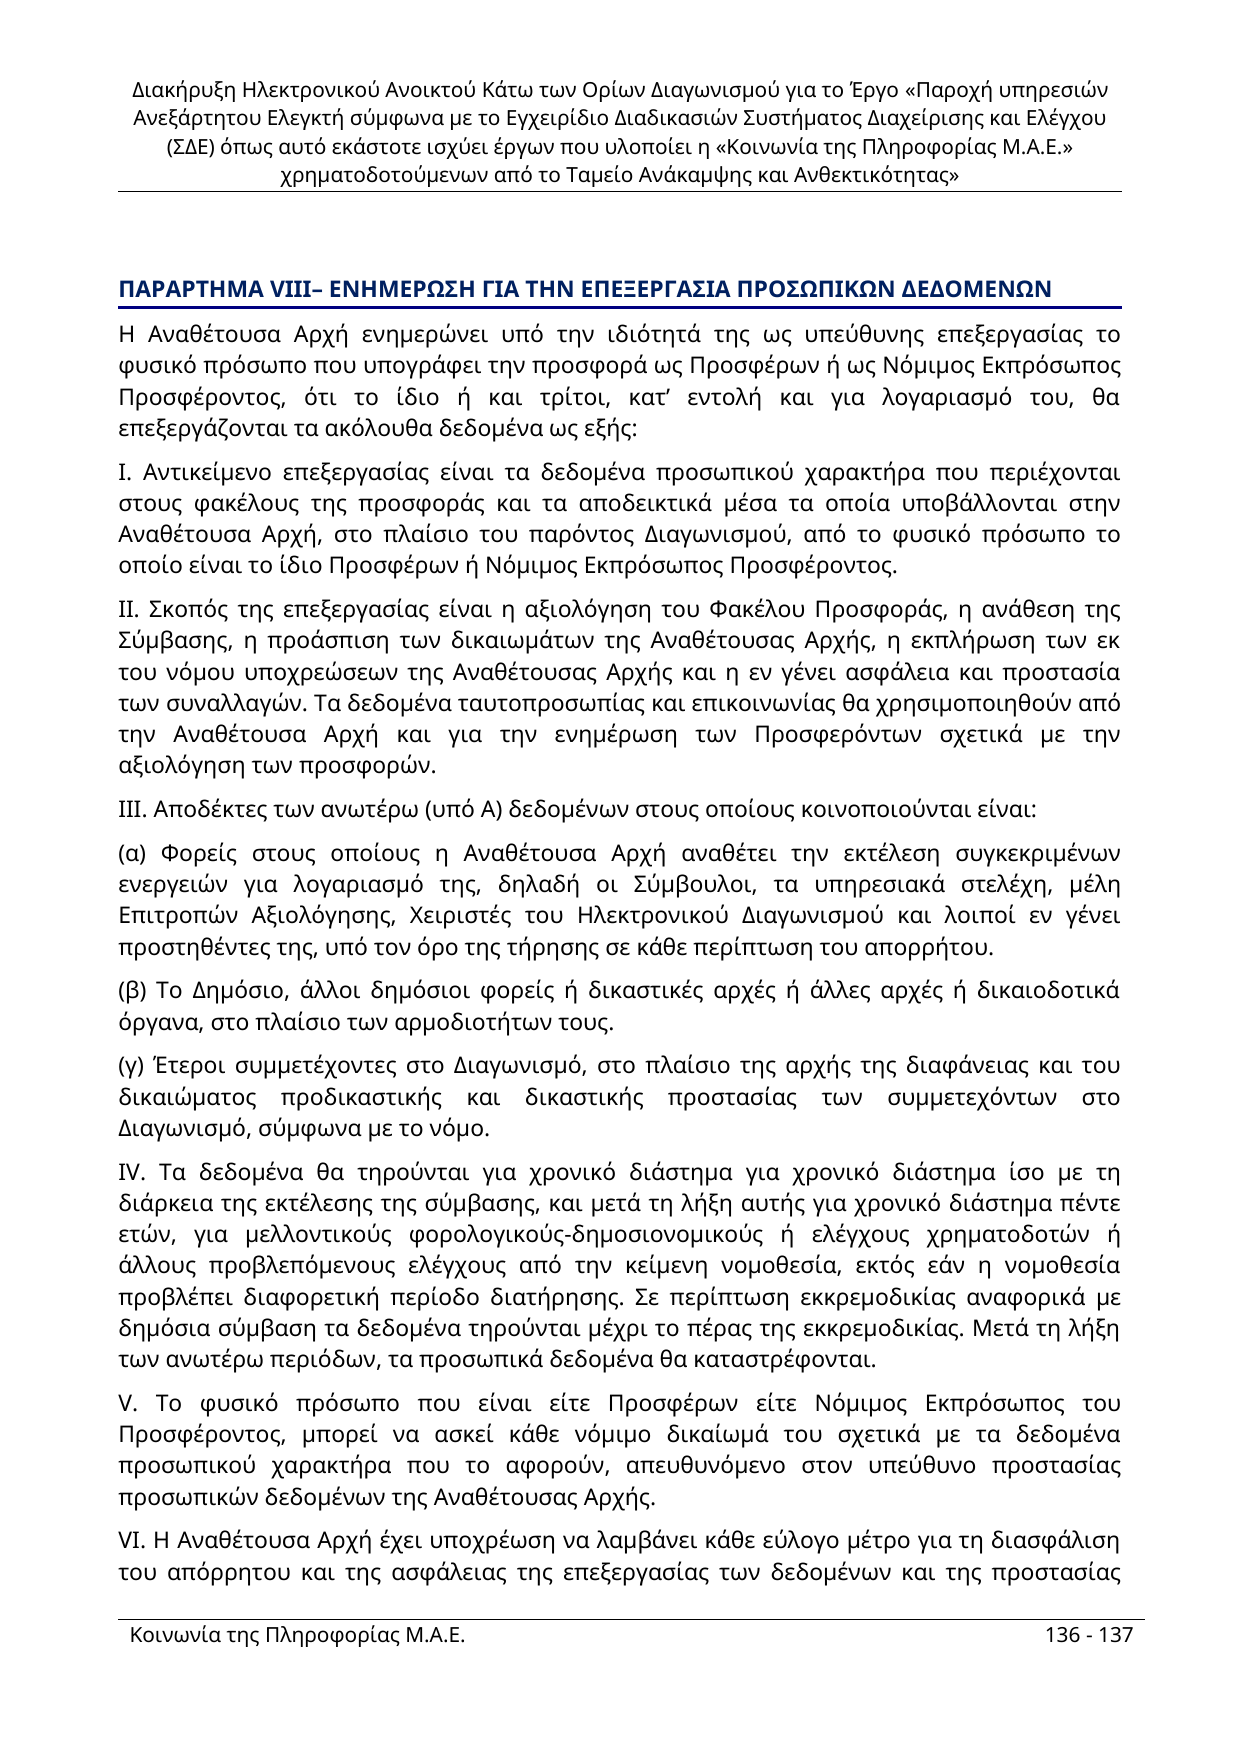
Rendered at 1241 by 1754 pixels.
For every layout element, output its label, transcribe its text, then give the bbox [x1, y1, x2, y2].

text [118, 1524, 1122, 1587]
text ΙΙ. Σκοπός της επεξεργασίας είναι η αξιολόγηση του Φακέλου Προσφοράς, η ανάθεση της Σύμβασης, η προάσπιση των δικαιωμάτων της Αναθέτουσας Αρχής, η εκπλήρωση των εκ του νόμου υποχρεώσεων της Αναθέτουσας Αρχής και η εν γένει ασφάλεια και προστασία των συναλλαγών. Τα δεδομένα ταυτοπροσωπίας και επικοινωνίας θα χρησιμοποιηθούν από την Αναθέτουσα Αρχή και για την ενημέρωση των Προσφερόντων σχετικά με την αξιολόγηση των προσφορών. [118, 593, 1122, 780]
text V. Το φυσικό πρόσωπο που είναι είτε Προσφέρων είτε Νόμιμος Εκπρόσωπος του Προσφέροντος, μπορεί να ασκεί κάθε νόμιμο δικαίωμά του σχετικά με τα δεδομένα προσωπικού χαρακτήρα που το αφορούν, απευθυνόμενο στον υπεύθυνο προστασίας προσωπικών δεδομένων της Αναθέτουσας Αρχής. [118, 1387, 1122, 1512]
text Ι. Αντικείμενο επεξεργασίας είναι τα δεδομένα προσωπικού χαρακτήρα που περιέχονται στους φακέλους της προσφοράς και τα αποδεικτικά μέσα τα οποία υποβάλλονται στην Αναθέτουσα Αρχή, στο πλαίσιο του παρόντος Διαγωνισμού, από το φυσικό πρόσωπο το οποίο είναι το ίδιο Προσφέρων ή Νόμιμος Εκπρόσωπος Προσφέροντος. [118, 455, 1122, 580]
text IV. Τα δεδομένα θα τηρούνται για χρονικό διάστημα για χρονικό διάστημα ίσο με τη διάρκεια της εκτέλεσης της σύμβασης, και μετά τη λήξη αυτής για χρονικό διάστημα πέντε ετών, για μελλοντικούς φορολογικούς-δημοσιονομικούς ή ελέγχους χρηματοδοτών ή άλλους προβλεπόμενους ελέγχους από την κείμενη νομοθεσία, εκτός εάν η νομοθεσία προβλέπει διαφορετική περίοδο διατήρησης. Σε περίπτωση εκκρεμοδικίας αναφορικά με δημόσια σύμβαση τα δεδομένα τηρούνται μέχρι το πέρας της εκκρεμοδικίας. Μετά τη λήξη των ανωτέρω περιόδων, τα προσωπικά δεδομένα θα καταστρέφονται. [118, 1155, 1122, 1374]
text (β) Το Δημόσιο, άλλοι δημόσιοι φορείς ή δικαστικές αρχές ή άλλες αρχές ή δικαιοδοτικά όργανα, στο πλαίσιο των αρμοδιοτήτων τους. [118, 974, 1122, 1037]
text ΙΙΙ. Αποδέκτες των ανωτέρω (υπό Α) δεδομένων στους οποίους κοινοποιούνται είναι: [118, 793, 1122, 824]
subtitle ΠΑΡΑΡΤΗΜΑ VIII– ΕΝΗΜΕΡΩΣΗ ΓΙΑ ΤΗΝ ΕΠΕΞΕΡΓΑΣΙΑ ΠΡΟΣΩΠΙΚΩΝ ΔΕΔΟΜΕΝΩΝ [118, 273, 1122, 306]
text Η Αναθέτουσα Αρχή ενημερώνει υπό την ιδιότητά της ως υπεύθυνης επεξεργασίας το φυσικό πρόσωπο που υπογράφει την προσφορά ως Προσφέρων ή ως Νόμιμος Εκπρόσωπος Προσφέροντος, ότι το ίδιο ή και τρίτοι, κατ’ εντολή και για λογαριασμό του, θα επεξεργάζονται τα ακόλουθα δεδομένα ως εξής: [118, 318, 1122, 443]
text (α) Φορείς στους οποίους η Αναθέτουσα Αρχή αναθέτει την εκτέλεση συγκεκριμένων ενεργειών για λογαριασμό της, δηλαδή οι Σύμβουλοι, τα υπηρεσιακά στελέχη, μέλη Επιτροπών Αξιολόγησης, Χειριστές του Ηλεκτρονικού Διαγωνισμού και λοιποί εν γένει προστηθέντες της, υπό τον όρο της τήρησης σε κάθε περίπτωση του απορρήτου. [118, 837, 1122, 962]
text (γ) Έτεροι συμμετέχοντες στο Διαγωνισμό, στο πλαίσιο της αρχής της διαφάνειας και του δικαιώματος προδικαστικής και δικαστικής προστασίας των συμμετεχόντων στο Διαγωνισμό, σύμφωνα με το νόμο. [118, 1049, 1122, 1143]
